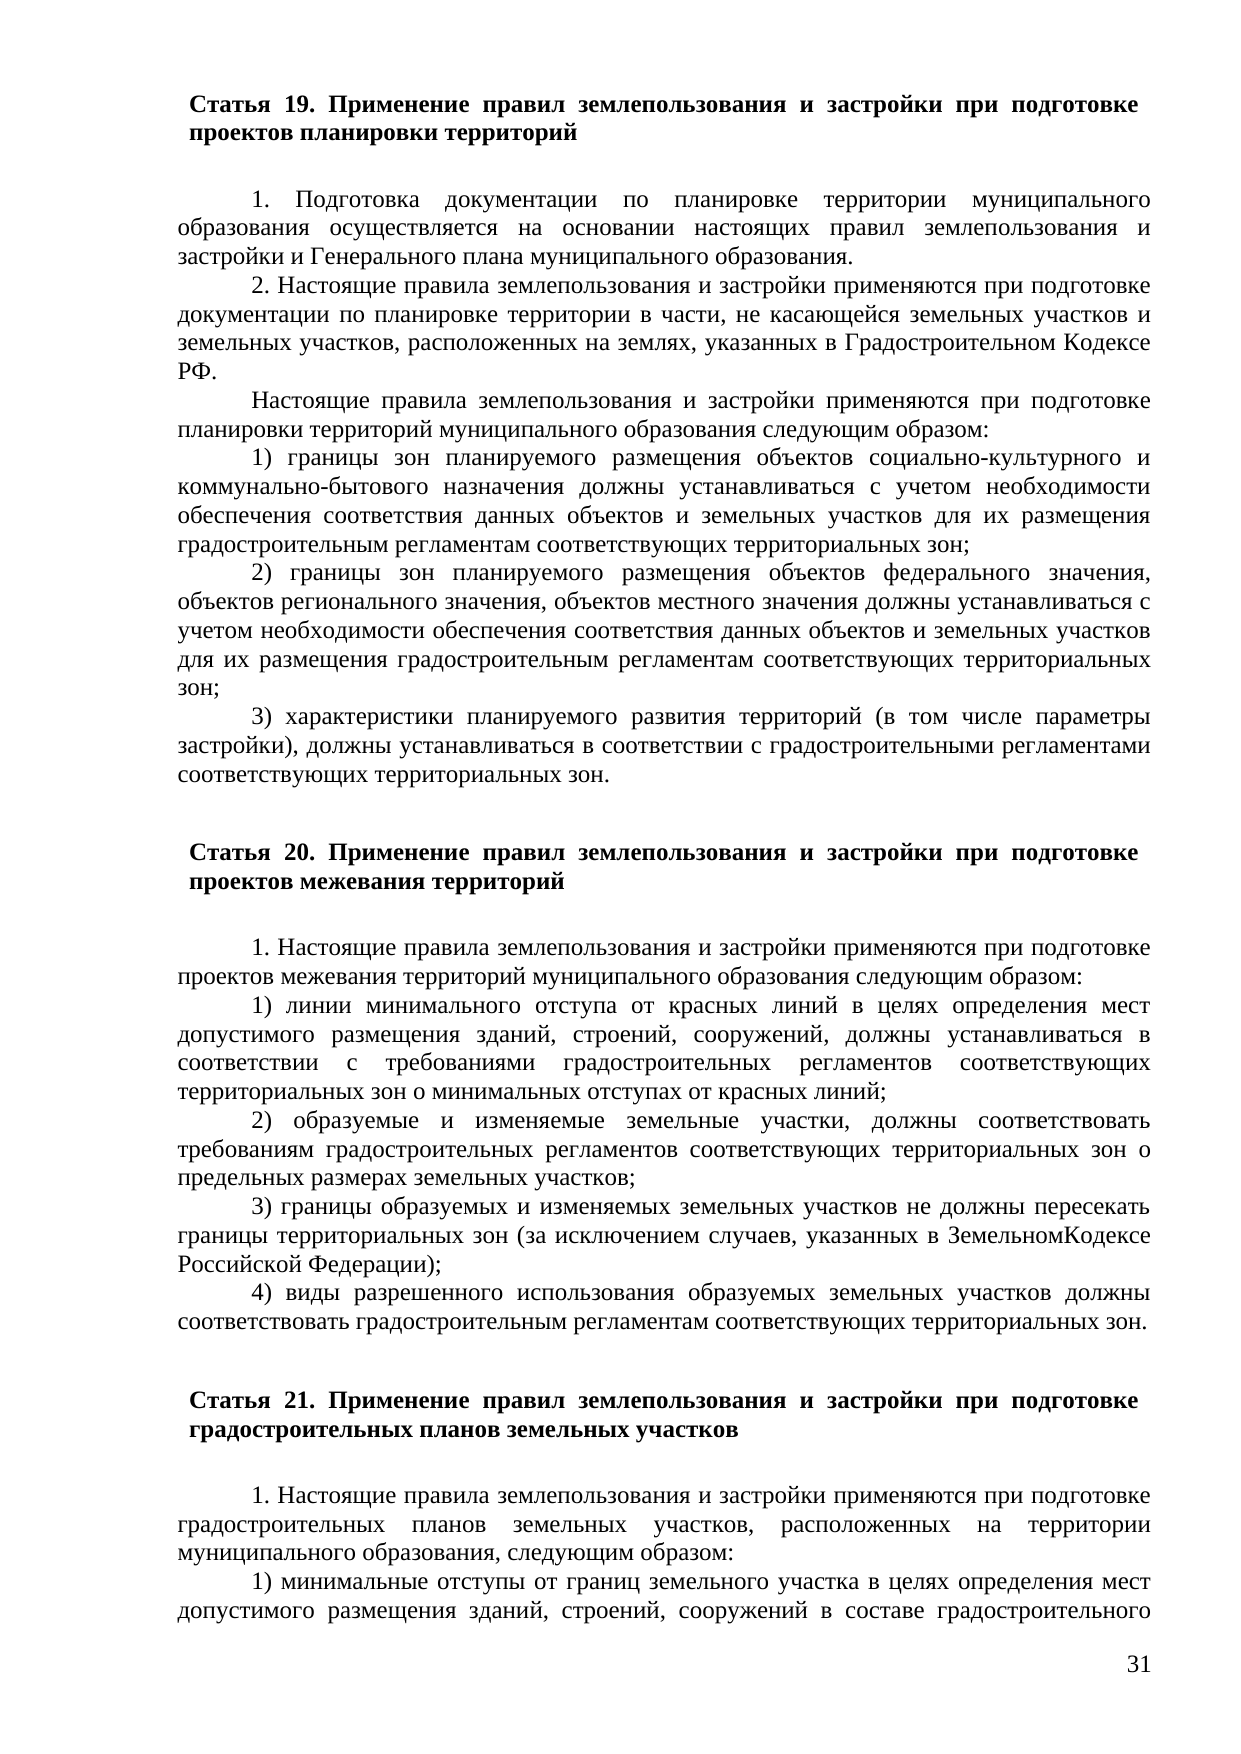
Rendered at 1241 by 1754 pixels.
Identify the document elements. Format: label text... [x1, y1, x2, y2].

text Настоящие правила землепользования и застройки применяются при подготовке планировки территорий муниципального образования следующим образом: [177, 385, 1152, 442]
text 1. Настоящие правила землепользования и застройки применяются при подготовке градостроительных планов земельных участков, расположенных на территории муниципального образования, следующим образом: [177, 1480, 1152, 1566]
text 1) границы зон планируемого размещения объектов социально-культурного и коммунально-бытового назначения должны устанавливаться с учетом необходимости обеспечения соответствия данных объектов и земельных участков для их размещения градостроительным регламентам соответствующих территориальных зон; [177, 442, 1152, 557]
text 2. Настоящие правила землепользования и застройки применяются при подготовке документации по планировке территории в части, не касающейся земельных участков и земельных участков, расположенных на землях, указанных в Градостроительном Кодексе РФ. [177, 270, 1152, 385]
text 2) образуемые и изменяемые земельные участки, должны соответствовать требованиям градостроительных регламентов соответствующих территориальных зон о предельных размерах земельных участков; [177, 1105, 1152, 1191]
text 3) границы образуемых и изменяемых земельных участков не должны пересекать границы территориальных зон (за исключением случаев, указанных в ЗемельномКодексе Российской Федерации); [177, 1191, 1152, 1277]
text Статья 19. Применение правил землепользования и застройки при подготовке проектов планировки территорий [189, 89, 1140, 146]
text 1. Настоящие правила землепользования и застройки применяются при подготовке проектов межевания территорий муниципального образования следующим образом: [177, 932, 1152, 990]
text 1. Подготовка документации по планировке территории муниципального образования осуществляется на основании настоящих правил землепользования и застройки и Генерального плана муниципального образования. [177, 184, 1152, 270]
text 2) границы зон планируемого размещения объектов федерального значения, объектов регионального значения, объектов местного значения должны устанавливаться с учетом необходимости обеспечения соответствия данных объектов и земельных участков для их размещения градостроительным регламентам соответствующих территориальных зон; [177, 557, 1152, 701]
text 1) линии минимального отступа от красных линий в целях определения мест допустимого размещения зданий, строений, сооружений, должны устанавливаться в соответствии с требованиями градостроительных регламентов соответствующих территориальных зон о минимальных отступах от красных линий; [177, 990, 1152, 1105]
text Статья 21. Применение правил землепользования и застройки при подготовке градостроительных планов земельных участков [189, 1385, 1140, 1442]
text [177, 1566, 1152, 1624]
text Статья 20. Применение правил землепользования и застройки при подготовке проектов межевания территорий [189, 837, 1140, 895]
text 4) виды разрешенного использования образуемых земельных участков должны соответствовать градостроительным регламентам соответствующих территориальных зон. [177, 1277, 1152, 1335]
text 3) характеристики планируемого развития территорий (в том числе параметры застройки), должны устанавливаться в соответствии с градостроительными регламентами соответствующих территориальных зон. [177, 701, 1152, 787]
